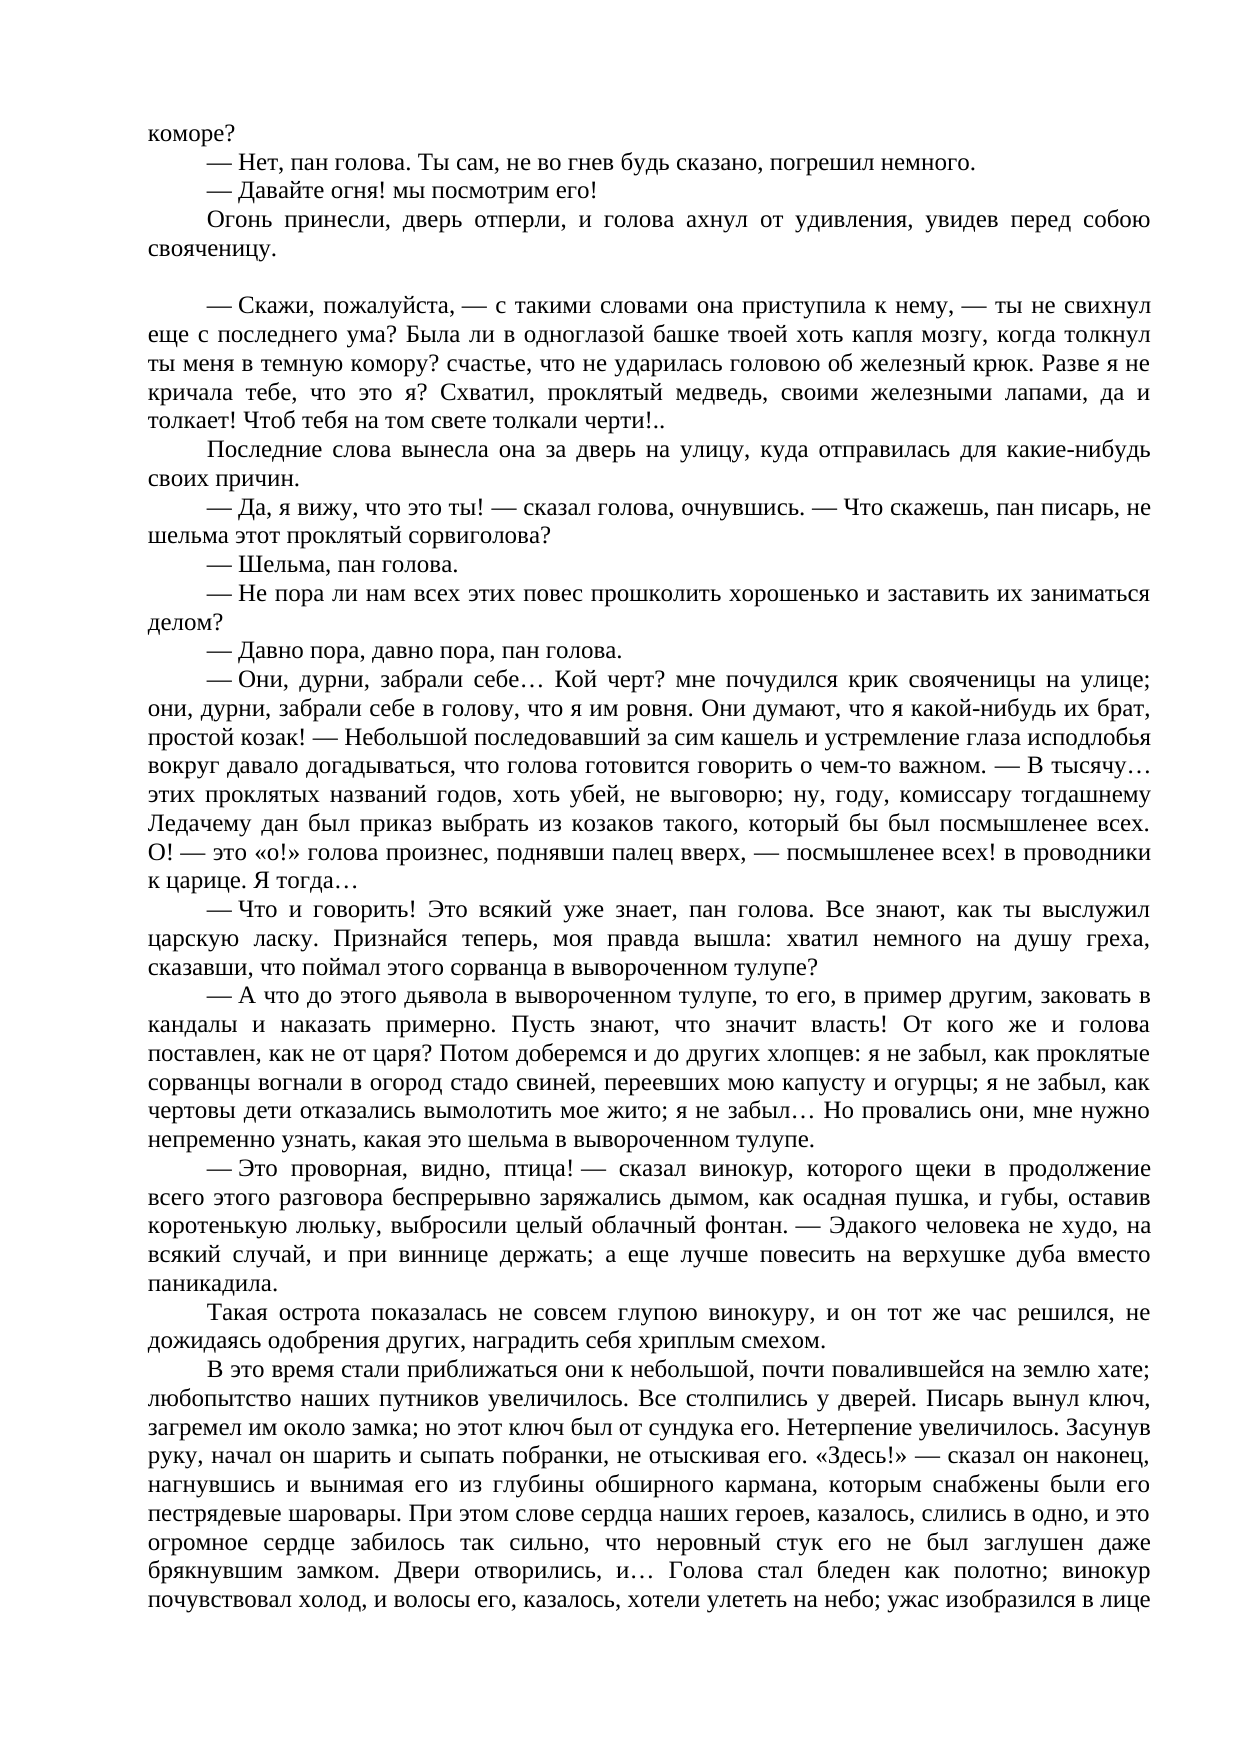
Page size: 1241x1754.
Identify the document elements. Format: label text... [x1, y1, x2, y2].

text — Не пора ли нам всех этих повес прошколить хорошенько и заставить их заниматься делом? [148, 578, 1152, 636]
text — Давно пора, давно пора, пан голова. [148, 636, 1152, 664]
text — Давайте огня! мы посмотрим его! [148, 176, 1152, 204]
text Такая острота показалась не совсем глупою винокуру, и он тот же час решился, не дожидаясь одобрения других, наградить себя хриплым смехом. [148, 1297, 1152, 1354]
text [148, 1354, 1152, 1613]
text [148, 118, 1152, 147]
text Огонь принесли, дверь отперли, и голова ахнул от удивления, увидев перед собою свояченицу. [148, 204, 1152, 262]
text — Это проворная, видно, птица! — сказал винокур, которого щеки в продолжение всего этого разговора беспрерывно заряжались дымом, как осадная пушка, и губы, оставив коротенькую люльку, выбросили целый облачный фонтан. — Эдакого человека не худо, на всякий случай, и при виннице держать; а еще лучше повесить на верхушке дуба вместо паникадила. [148, 1153, 1152, 1297]
text — Да, я вижу, что это ты! — сказал голова, очнувшись. — Что скажешь, пан писарь, не шельма этот проклятый сорвиголова? [148, 492, 1152, 549]
text — Что и говорить! Это всякий уже знает, пан голова. Все знают, как ты выслужил царскую ласку. Признайся теперь, моя правда вышла: хватил немного на душу греха, сказавши, что поймал этого сорванца в вывороченном тулупе? [148, 894, 1152, 981]
text — А что до этого дьявола в вывороченном тулупе, то его, в пример другим, заковать в кандалы и наказать примерно. Пусть знают, что значит власть! От кого же и голова поставлен, как не от царя? Потом доберемся и до других хлопцев: я не забыл, как проклятые сорванцы вогнали в огород стадо свиней, переевших мою капусту и огурцы; я не забыл, как чертовы дети отказались вымолотить мое жито; я не забыл… Но провались они, мне нужно непременно узнать, какая это шельма в вывороченном тулупе. [148, 981, 1152, 1153]
text — Нет, пан голова. Ты сам, не во гнев будь сказано, погрешил немного. [148, 147, 1152, 176]
text — Скажи, пожалуйста, — с такими словами она приступила к нему, — ты не свихнул еще с последнего ума? Была ли в одноглазой башке твоей хоть капля мозгу, когда толкнул ты меня в темную комору? счастье, что не ударилась головою об железный крюк. Разве я не кричала тебе, что это я? Схватил, проклятый медведь, своими железными лапами, да и толкает! Чтоб тебя на том свете толкали черти!.. [148, 291, 1152, 434]
text — Шельма, пан голова. [148, 549, 1152, 578]
text — Они, дурни, забрали себе… Кой черт? мне почудился крик свояченицы на улице; они, дурни, забрали себе в голову, что я им ровня. Они думают, что я какой-нибудь их брат, простой козак! — Небольшой последовавший за сим кашель и устремление глаза исподлобья вокруг давало догадываться, что голова готовится говорить о чем-то важном. — В тысячу… этих проклятых названий годов, хоть убей, не выговорю; ну, году, комиссару тогдашнему Ледачему дан был приказ выбрать из козаков такого, который бы был посмышленее всех. О! — это «о!» голова произнес, поднявши палец вверх, — посмышленее всех! в проводники к царице. Я тогда… [148, 664, 1152, 894]
text Последние слова вынесла она за дверь на улицу, куда отправилась для какие-нибудь своих причин. [148, 434, 1152, 492]
